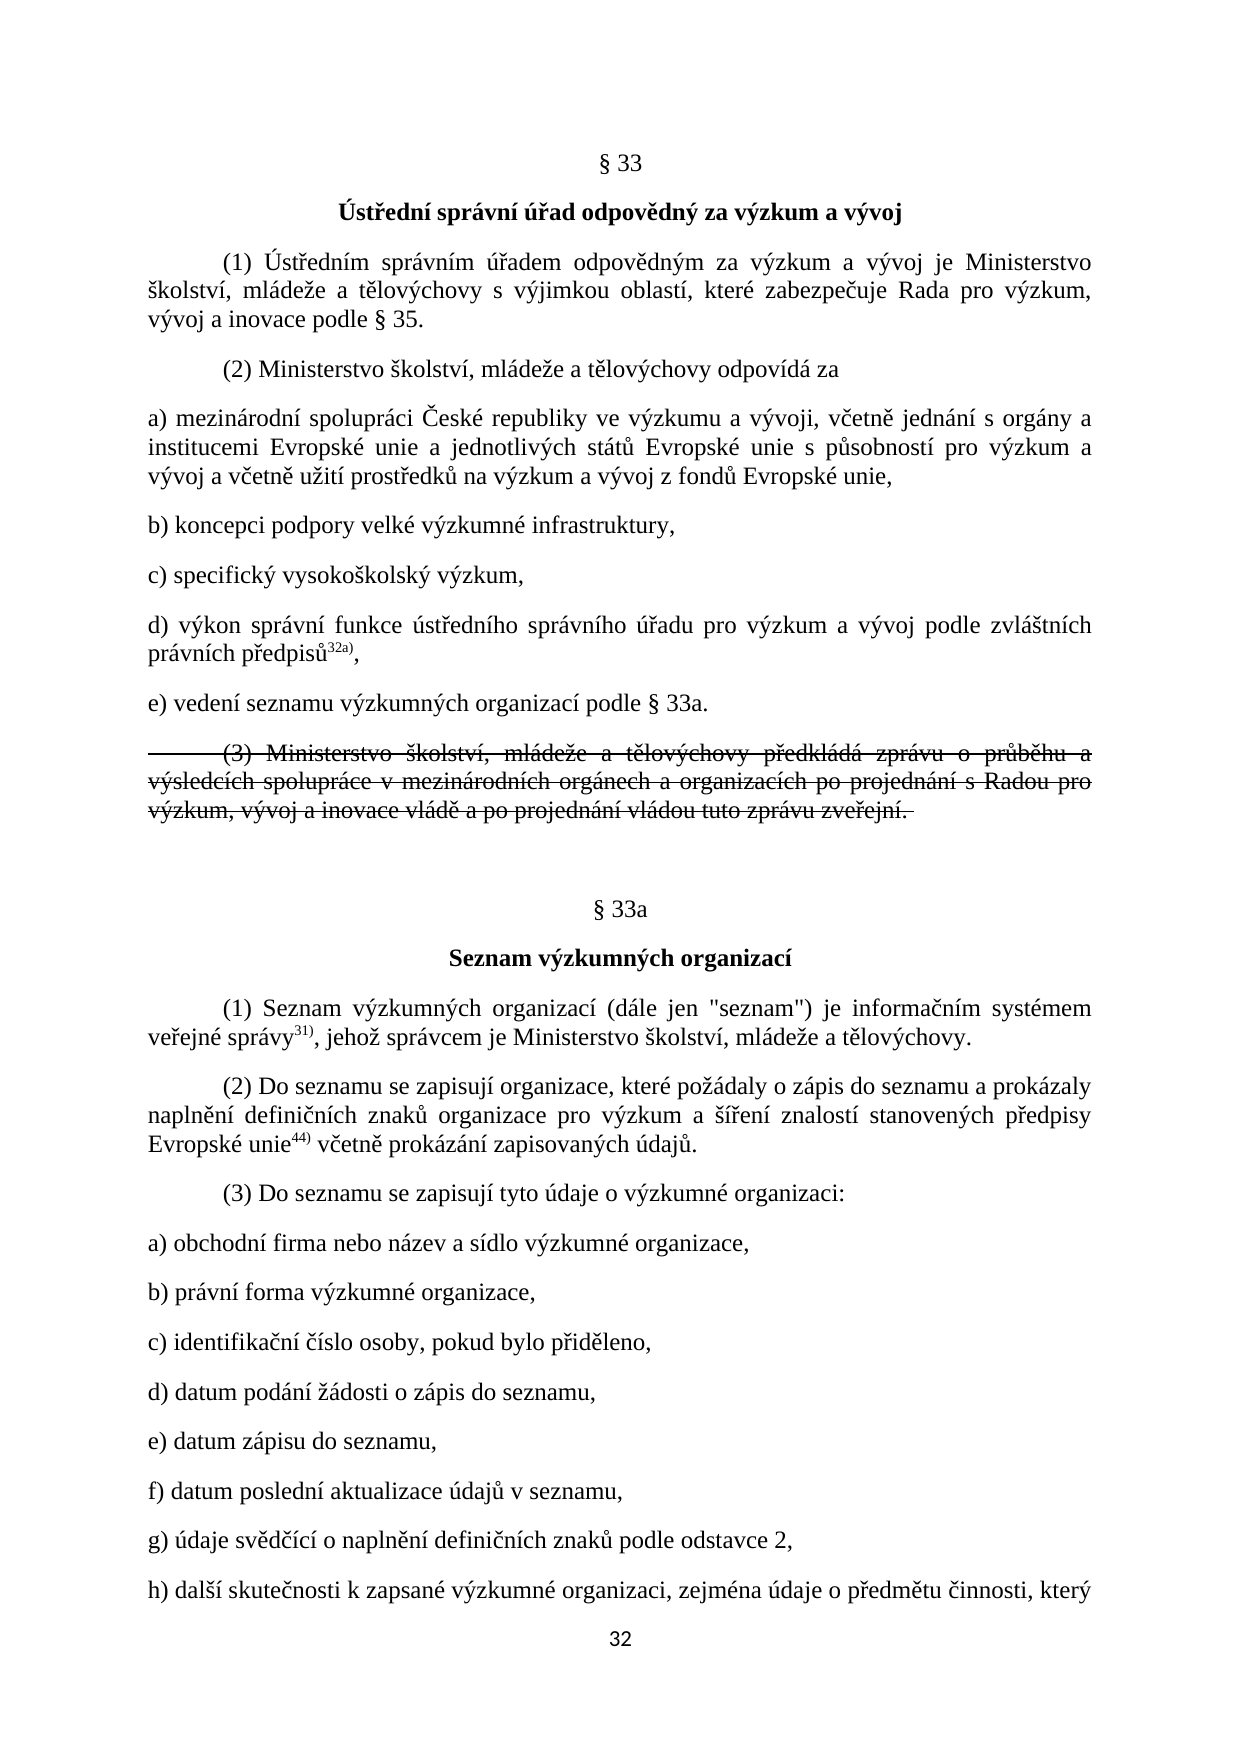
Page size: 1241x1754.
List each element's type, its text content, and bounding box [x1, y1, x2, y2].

text e) datum zápisu do seznamu, [148, 1426, 1092, 1455]
text b) koncepci podpory velké výzkumné infrastruktury, [148, 511, 1092, 539]
text d) datum podání žádosti o zápis do seznamu, [148, 1377, 1092, 1405]
text e) vedení seznamu výzkumných organizací podle § 33a. [148, 688, 1092, 717]
text (2) Do seznamu se zapisují organizace, které požádaly o zápis do seznamu a prokázaly naplnění definičních znaků organizace pro výzkum a šíření znalostí stanovených předpisy Evropské unie44) včetně prokázání zapisovaných údajů. [148, 1071, 1092, 1157]
text g) údaje svědčící o naplnění definičních znaků podle odstavce 2, [148, 1525, 1092, 1554]
text § 33 [148, 148, 1092, 176]
text (3) Ministerstvo školství, mládeže a tělovýchovy předkládá zprávu o průběhu a výsledcích spolupráce v mezinárodních orgánech a organizacích po projednání s Radou pro výzkum, vývoj a inovace vládě a po projednání vládou tuto zprávu zveřejní. [148, 783, 1092, 824]
text a) obchodní firma nebo název a sídlo výzkumné organizace, [148, 1228, 1092, 1257]
text Ústřední správní úřad odpovědný za výzkum a vývoj [148, 197, 1092, 226]
text c) identifikační číslo osoby, pokud bylo přiděleno, [148, 1327, 1092, 1356]
text a) mezinárodní spolupráci České republiky ve výzkumu a vývoji, včetně jednání s orgány a institucemi Evropské unie a jednotlivých států Evropské unie s působností pro výzkum a vývoj a včetně užití prostředků na výzkum a vývoj z fondů Evropské unie, [148, 403, 1092, 490]
text (2) Ministerstvo školství, mládeže a tělovýchovy odpovídá za [148, 354, 1092, 383]
text (3) Do seznamu se zapisují tyto údaje o výzkumné organizaci: [148, 1178, 1092, 1207]
text d) výkon správní funkce ústředního správního úřadu pro výzkum a vývoj podle zvláštních právních předpisů32a), [148, 610, 1092, 667]
text (1) Seznam výzkumných organizací (dále jen "seznam") je informačním systémem veřejné správy31), jehož správcem je Ministerstvo školství, mládeže a tělovýchovy. [148, 993, 1092, 1050]
text b) právní forma výzkumné organizace, [148, 1277, 1092, 1306]
text Seznam výzkumných organizací [148, 943, 1092, 972]
text (1) Ústředním správním úřadem odpovědným za výzkum a vývoj je Ministerstvo školství, mládeže a tělovýchovy s výjimkou oblastí, které zabezpečuje Rada pro výzkum, vývoj a inovace podle § 35. [148, 247, 1092, 333]
text c) specifický vysokoškolský výzkum, [148, 560, 1092, 589]
text § 33a [148, 894, 1092, 922]
text (3) Ministerstvo školství, mládeže a tělovýchovy předkládá zprávu o průběhu a výsledcích spolupráce v mezinárodních orgánech a organizacích po projednání s Radou pro výzkum, vývoj a inovace vládě a po projednání vládou tuto zprávu zveřejní. [148, 755, 1092, 782]
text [148, 1575, 1092, 1604]
text f) datum poslední aktualizace údajů v seznamu, [148, 1476, 1092, 1504]
